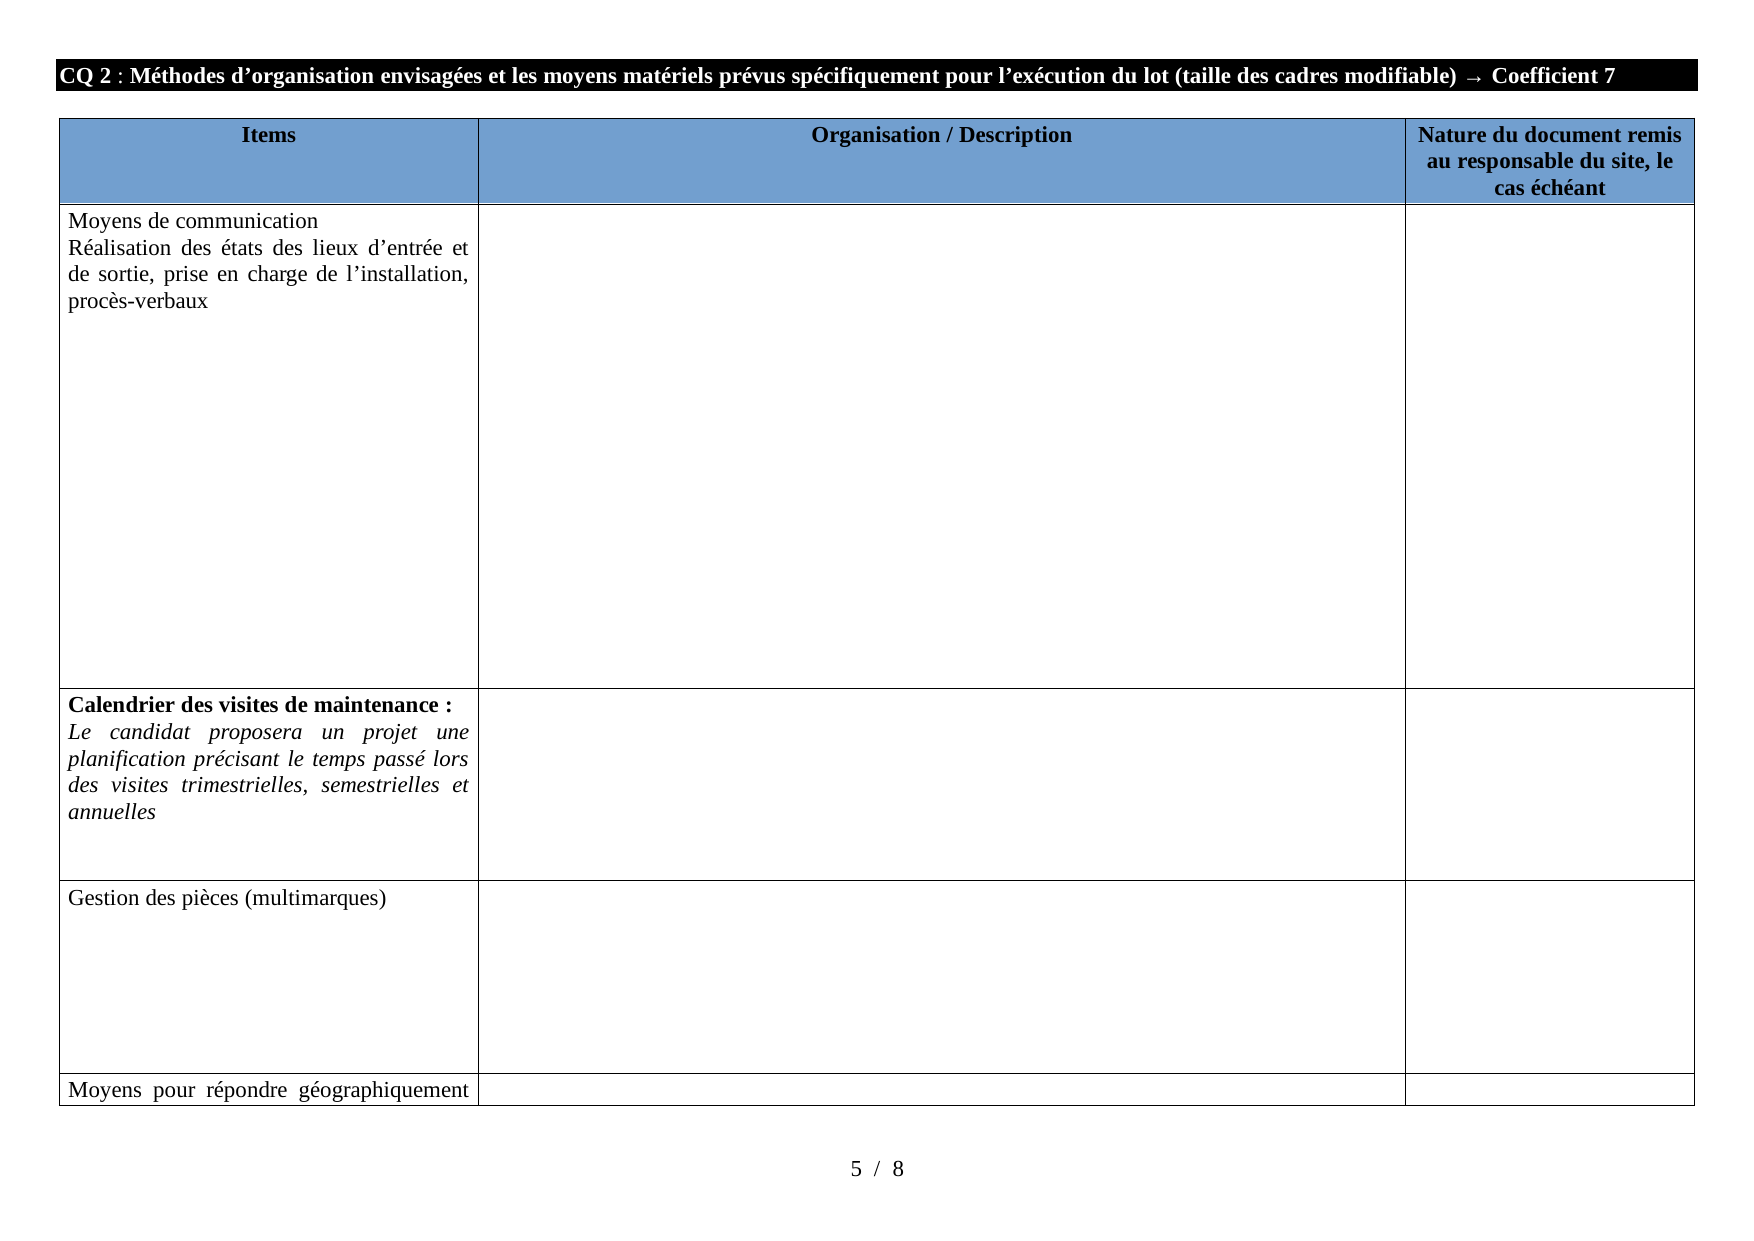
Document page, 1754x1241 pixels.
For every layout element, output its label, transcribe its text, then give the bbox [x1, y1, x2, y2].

table_header Nature du document remis au responsable du site, le cas échéant [1406, 119, 1694, 203]
table_header Items [60, 119, 478, 203]
list CQ 2 : Méthodes d’organisation envisagées et les moyens matériels prévus spécifiquement pour l’exécution du lot (taille des cadres modifiable) → Coefficient 7 [58, 60, 1697, 90]
table_cell [479, 689, 1405, 880]
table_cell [60, 1074, 478, 1105]
table_cell [479, 205, 1405, 688]
table_header Organisation / Description [479, 119, 1405, 203]
table_cell [1406, 205, 1694, 688]
table_cell Moyens de communication Réalisation des états des lieux d’entrée et de sortie, prise en charge de l’installation, procès-verbaux [60, 205, 478, 688]
table_cell [1406, 1074, 1694, 1105]
table_cell [1406, 689, 1694, 880]
table_cell [479, 1074, 1405, 1105]
table_cell [479, 881, 1405, 1072]
table_cell [1406, 881, 1694, 1072]
table_cell Calendrier des visites de maintenance : Le candidat proposera un projet une planification précisant le temps passé lors des visites trimestrielles, semestrielles et annuelles [60, 689, 478, 880]
table_cell Gestion des pièces (multimarques) [60, 881, 478, 1072]
